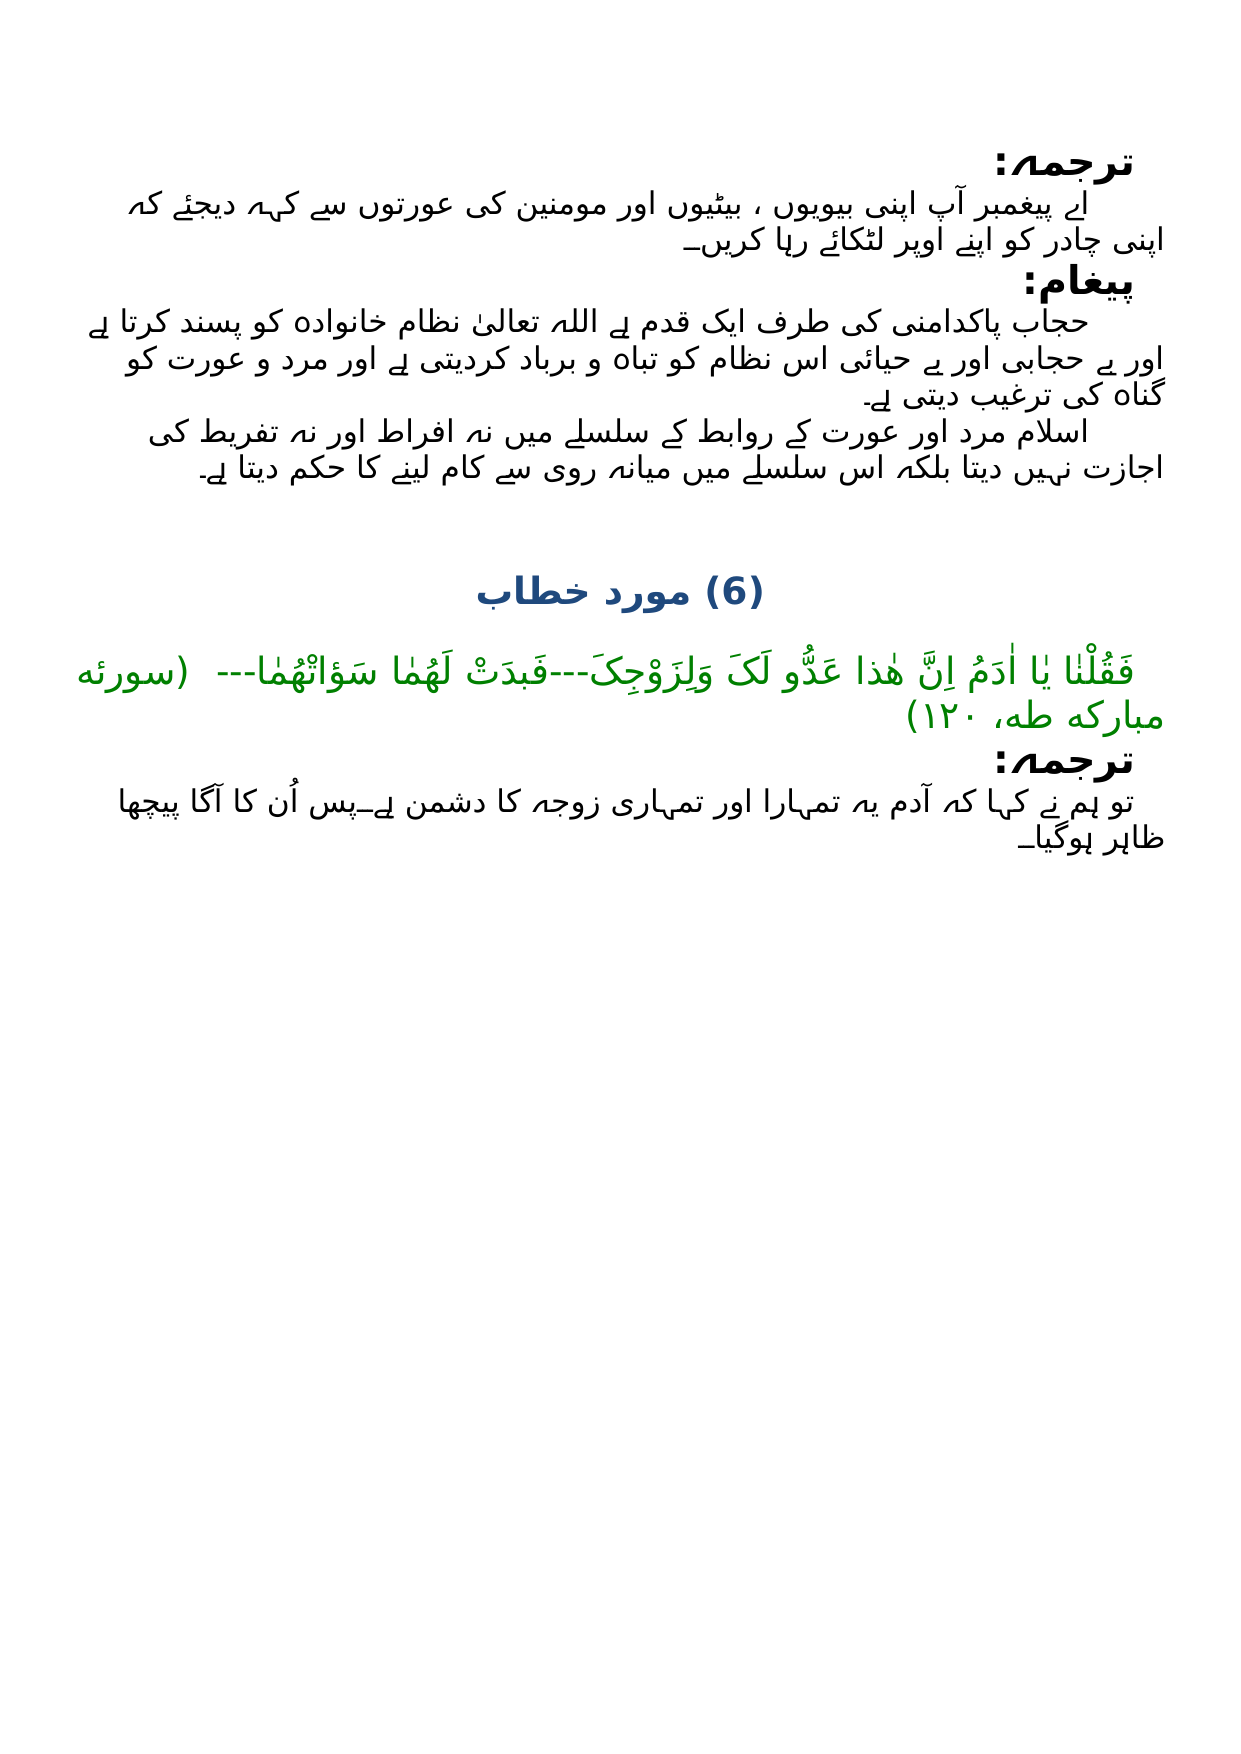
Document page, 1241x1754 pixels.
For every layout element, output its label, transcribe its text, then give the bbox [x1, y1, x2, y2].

text اسلام مرد اور عورت کے روابط کے سلسلے میں نہ افراط اور نہ تفریط کی اجازت نہیں دیتا بلکہ اس سلسلے میں میانہ روی سے کام لینے کا حکم دیتا ہے۔ [75, 413, 1165, 486]
text ترجمہ: [75, 737, 1165, 783]
text پیغام: [75, 258, 1165, 304]
subtitle (6) مورد خطاب [75, 570, 1165, 614]
text فَقُلْنٰا یٰا اٰدَمُ اِنَّ هٰذا عَدُّو لَکَ وَلِزَوْجِکَ---فَبدَتْ لَهُمٰا سَؤاتْهُمٰا--- (سورئه مبارکه طه، ١٢٠) [75, 649, 1165, 737]
text تو ہم نے کہا کہ آدم یہ تمہارا اور تمہاری زوجہ کا دشمن ہے۔۔۔پس اُن کا آگا پیچھا ظاہر ہوگیا۔۔۔ [75, 783, 1165, 856]
text اے پیغمبر آپ اپنی بیویوں ، بیٹیوں اور مومنین کی عورتوں سے کہہ دیجئے کہ اپنی چادر کو اپنے اوپر لٹکائے رہا کریں۔۔۔ [75, 185, 1165, 258]
text ترجمہ: [75, 139, 1165, 185]
text حجاب پاکدامنی کی طرف ایک قدم ہے اللہ تعالیٰ نظام خانوادہ کو پسند کرتا ہے اور بے حجابی اور بے حیائی اس نظام کو تباہ و برباد کردیتی ہے اور مرد و عورت کو گناہ کی ترغیب دیتی ہے۔ [75, 304, 1165, 413]
